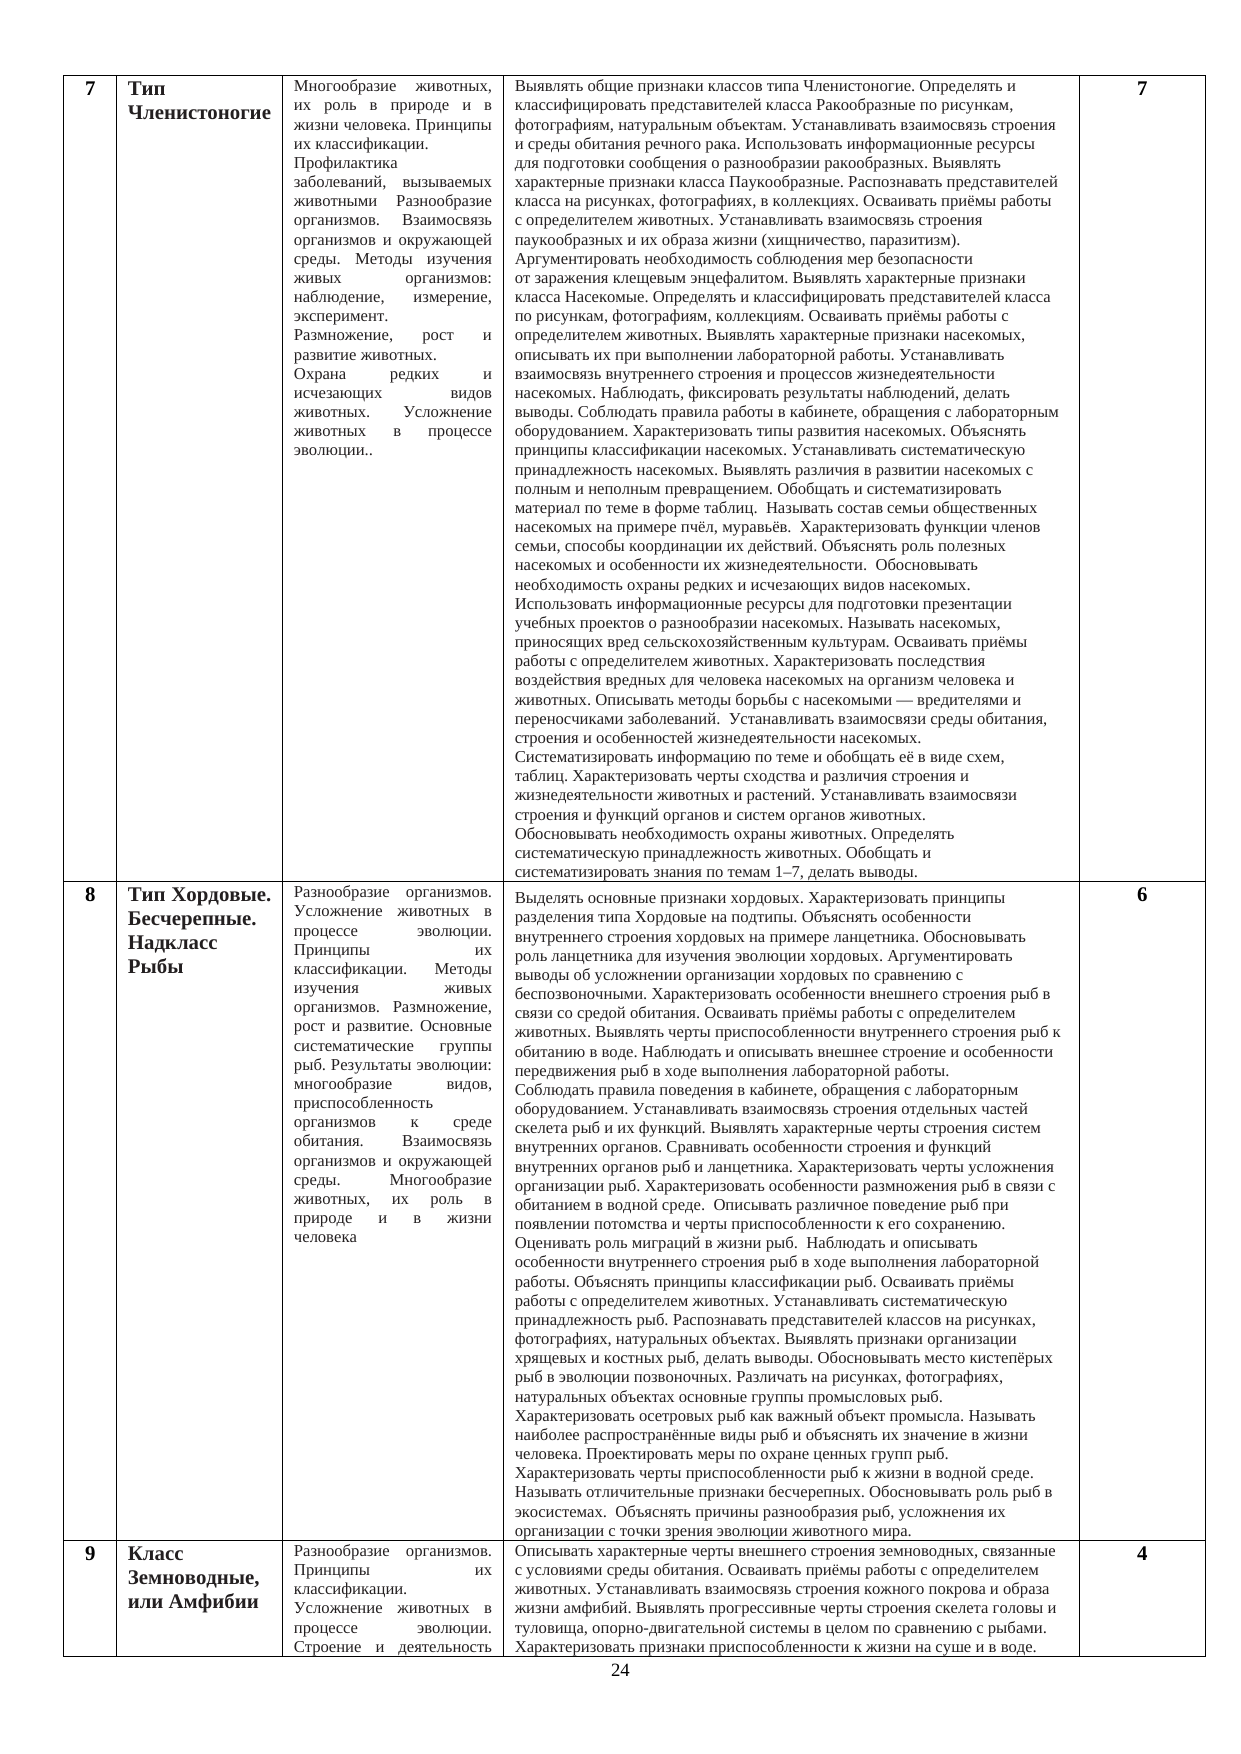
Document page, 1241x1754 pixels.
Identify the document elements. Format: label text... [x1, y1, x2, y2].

table_cell Тип Хордовые. Бесчерепные. Надкласс Рыбы [117, 882, 282, 1540]
table_cell Выделять основные признаки хордовых. Характеризовать принципы разделения типа Хордовые на подтипы. Объяснять особенности внутреннего строения хордовых на примере ланцетника. Обосновывать роль ланцетника для изучения эволюции хордовых. Аргументировать выводы об усложнении организации хордовых по сравнению с беспозвоночными. Характеризовать особенности внешнего строения рыб в связи со средой обитания. Осваивать приёмы работы с определителем животных. Выявлять черты приспособленности внутреннего строения рыб к обитанию в воде. Наблюдать и описывать внешнее строение и особенности передвижения рыб в ходе выполнения лабораторной работы. Соблюдать правила поведения в кабинете, обращения с лабораторным оборудованием. Устанавливать взаимосвязь строения отдельных частей скелета рыб и их функций. Выявлять характерные черты строения систем внутренних органов. Сравнивать особенности строения и функций внутренних органов рыб и ланцетника. Характеризовать черты усложнения организации рыб. Характеризовать особенности размножения рыб в связи с обитанием в водной среде. Описывать различное поведение рыб при появлении потомства и черты приспособленности к его сохранению. Оценивать роль миграций в жизни рыб. Наблюдать и описывать особенности внутреннего строения рыб в ходе выполнения лабораторной работы. Объяснять принципы классификации рыб. Осваивать приёмы работы с определителем животных. Устанавливать систематическую принадлежность рыб. Распознавать представителей классов на рисунках, фотографиях, натуральных объектах. Выявлять признаки организации хрящевых и костных рыб, делать выводы. Обосновывать место кистепёрых рыб в эволюции позвоночных. Различать на рисунках, фотографиях, натуральных объектах основные группы промысловых рыб. Характеризовать осетровых рыб как важный объект промысла. Называть наиболее распространённые виды рыб и объяснять их значение в жизни человека. Проектировать меры по охране ценных групп рыб. Характеризовать черты приспособленности рыб к жизни в водной среде. Называть отличительные признаки бесчерепных. Обосновывать роль рыб в экосистемах. Объяснять причины разнообразия рыб, усложнения их организации с точки зрения эволюции животного мира. [504, 882, 1079, 1540]
table_cell 6 [1080, 882, 1205, 1540]
table_cell 7 [1080, 76, 1205, 881]
table_cell 7 [64, 76, 116, 881]
table_cell 4 [1080, 1541, 1205, 1656]
table_cell Разнообразие организмов. Усложнение животных в процессе эволюции. Принципы их классификации. Методы изучения живых организмов. Размножение, рост и развитие. Основные систематические группы рыб. Результаты эволюции: многообразие видов, приспособленность организмов к среде обитания. Взаимосвязь организмов и окружающей среды. Многообразие животных, их роль в природе и в жизни человека [283, 882, 503, 1540]
table_cell Многообразие животных, их роль в природе и в жизни человека. Принципы их классификации. Профилактика заболеваний, вызываемых животными Разнообразие организмов. Взаимосвязь организмов и окружающей среды. Методы изучения живых организмов: наблюдение, измерение, эксперимент. Размножение, рост и развитие животных. Охрана редких и исчезающих видов животных. Усложнение животных в процессе эволюции.. [283, 76, 503, 881]
table_cell Тип Членистоногие [117, 76, 282, 881]
table_cell 8 [64, 882, 116, 1540]
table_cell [283, 1541, 503, 1656]
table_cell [117, 1541, 282, 1656]
table_cell 9 [64, 1541, 116, 1656]
table_cell Выявлять общие признаки классов типа Членистоногие. Определять и классифицировать представителей класса Ракообразные по рисункам, фотографиям, натуральным объектам. Устанавливать взаимосвязь строения и среды обитания речного рака. Использовать информационные ресурсы для подготовки сообщения о разнообразии ракообразных. Выявлять характерные признаки класса Паукообразные. Распознавать представителей класса на рисунках, фотографиях, в коллекциях. Осваивать приёмы работы с определителем животных. Устанавливать взаимосвязь строения паукообразных и их образа жизни (хищничество, паразитизм). Аргументировать необходимость соблюдения мер безопасности от заражения клещевым энцефалитом. Выявлять характерные признаки класса Насекомые. Определять и классифицировать представителей класса по рисункам, фотографиям, коллекциям. Осваивать приёмы работы с определителем животных. Выявлять характерные признаки насекомых, описывать их при выполнении лабораторной работы. Устанавливать взаимосвязь внутреннего строения и процессов жизнедеятельности насекомых. Наблюдать, фиксировать результаты наблюдений, делать выводы. Соблюдать правила работы в кабинете, обращения с лабораторным оборудованием. Характеризовать типы развития насекомых. Объяснять принципы классификации насекомых. Устанавливать систематическую принадлежность насекомых. Выявлять различия в развитии насекомых с полным и неполным превращением. Обобщать и систематизировать материал по теме в форме таблиц. Называть состав семьи общественных насекомых на примере пчёл, муравьёв. Характеризовать функции членов семьи, способы координации их действий. Объяснять роль полезных насекомых и особенности их жизнедеятельности. Обосновывать необходимость охраны редких и исчезающих видов насекомых. Использовать информационные ресурсы для подготовки презентации учебных проектов о разнообразии насекомых. Называть насекомых, приносящих вред сельскохозяйственным культурам. Осваивать приёмы работы с определителем животных. Характеризовать последствия воздействия вредных для человека насекомых на организм человека и животных. Описывать методы борьбы с насекомыми — вредителями и переносчиками заболеваний. Устанавливать взаимосвязи среды обитания, строения и особенностей жизнедеятельности насекомых. Систематизировать информацию по теме и обобщать её в виде схем, таблиц. Характеризовать черты сходства и различия строения и жизнедеятельности животных и растений. Устанавливать взаимосвязи строения и функций органов и систем органов животных. Обосновывать необходимость охраны животных. Определять систематическую принадлежность животных. Обобщать и систематизировать знания по темам 1–7, делать выводы. [504, 76, 1079, 881]
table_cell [504, 1541, 1079, 1656]
